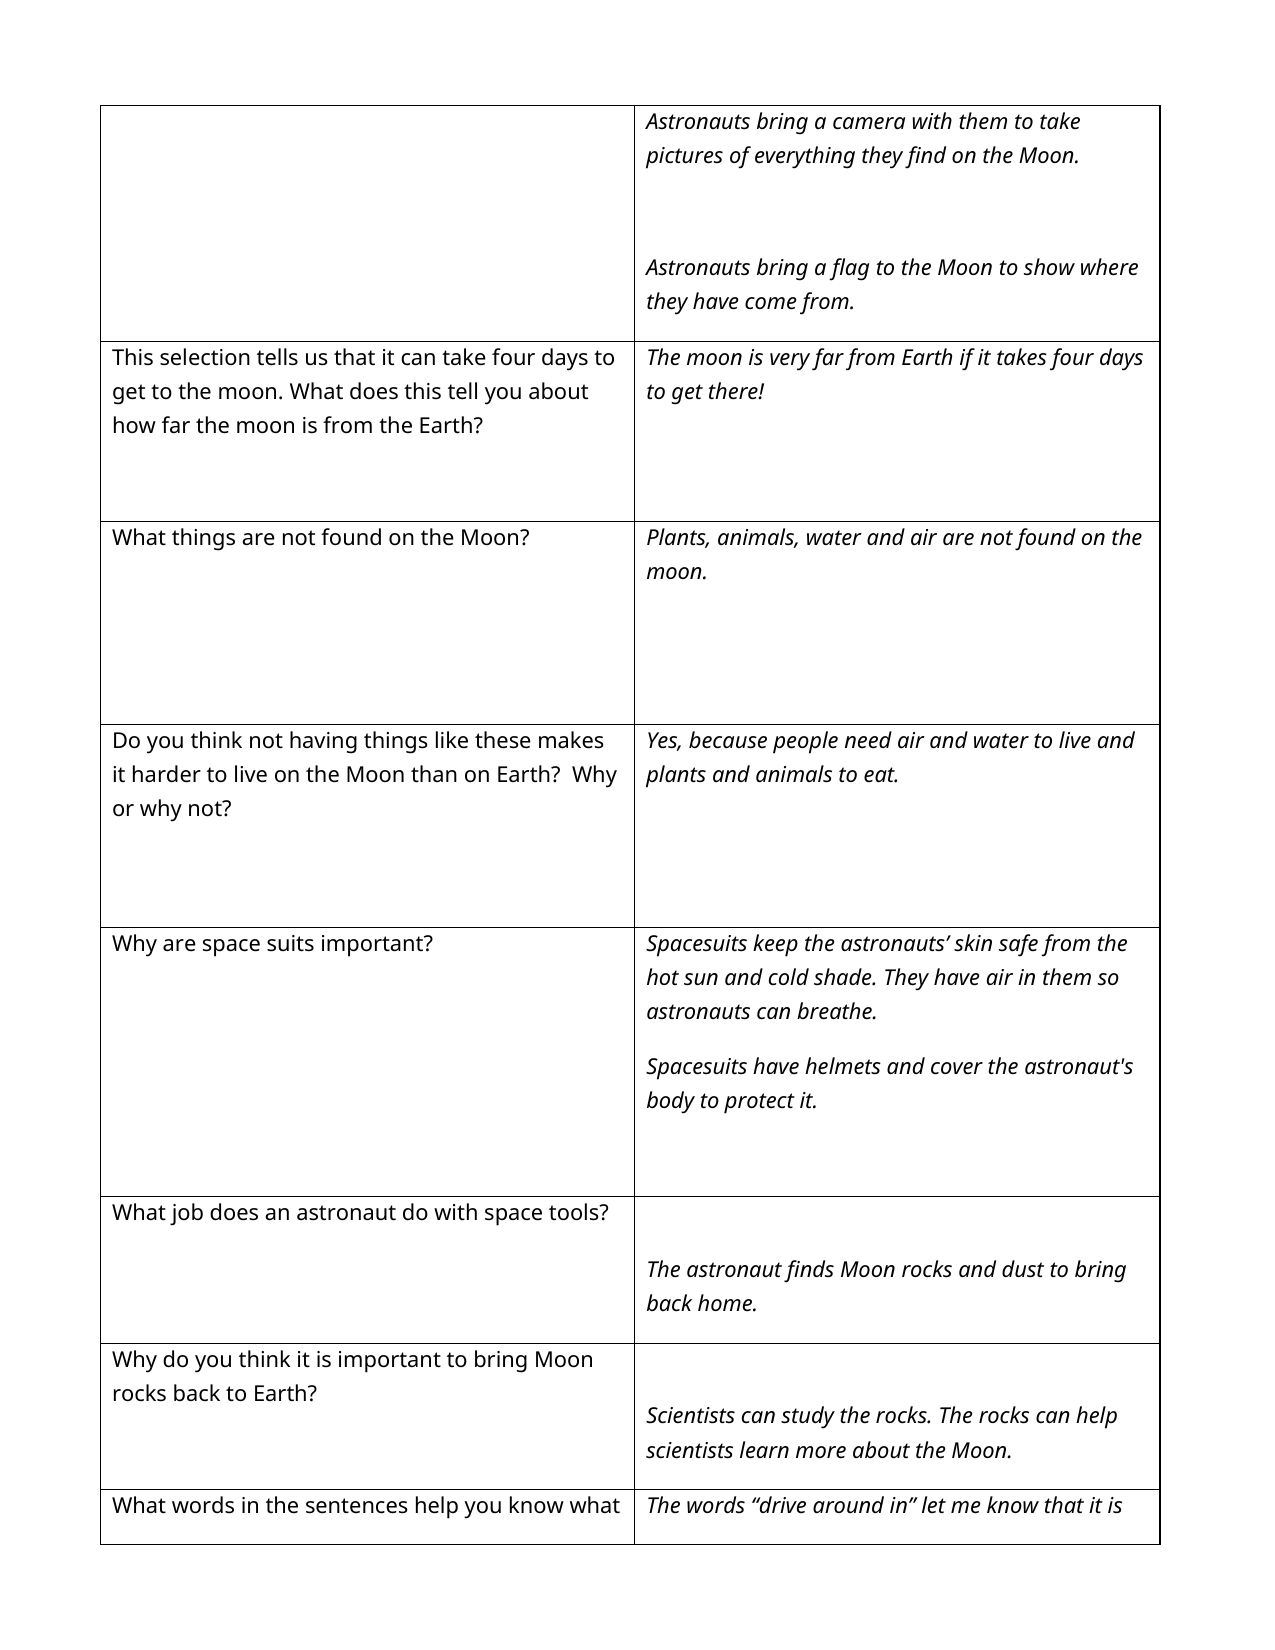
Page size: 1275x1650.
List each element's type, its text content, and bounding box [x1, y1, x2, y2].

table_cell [635, 106, 1159, 341]
table_cell The moon is very far from Earth if it takes four days to get there! [635, 342, 1159, 521]
table_cell This selection tells us that it can take four days to get to the moon. What does this tell you about how far the moon is from the Earth? [101, 342, 634, 521]
table_cell The astronaut finds Moon rocks and dust to bring back home. [635, 1197, 1159, 1343]
table_cell Do you think not having things like these makes it harder to live on the Moon than on Earth? Why or why not? [101, 725, 634, 927]
table_cell Plants, animals, water and air are not found on the moon. [635, 522, 1159, 724]
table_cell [635, 1490, 1159, 1544]
table_cell Yes, because people need air and water to live and plants and animals to eat. [635, 725, 1159, 927]
table_cell Scientists can study the rocks. The rocks can help scientists learn more about the Moon. [635, 1344, 1159, 1489]
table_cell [101, 106, 634, 341]
table_cell Why are space suits important? [101, 928, 634, 1196]
table_cell Spacesuits keep the astronauts’ skin safe from the hot sun and cold shade. They have air in them so astronauts can breathe. Spacesuits have helmets and cover the astronaut's body to protect it. [635, 928, 1159, 1196]
table_cell Why do you think it is important to bring Moon rocks back to Earth? [101, 1344, 634, 1489]
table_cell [101, 1490, 634, 1544]
table_cell What job does an astronaut do with space tools? [101, 1197, 634, 1343]
table_cell What things are not found on the Moon? [101, 522, 634, 724]
